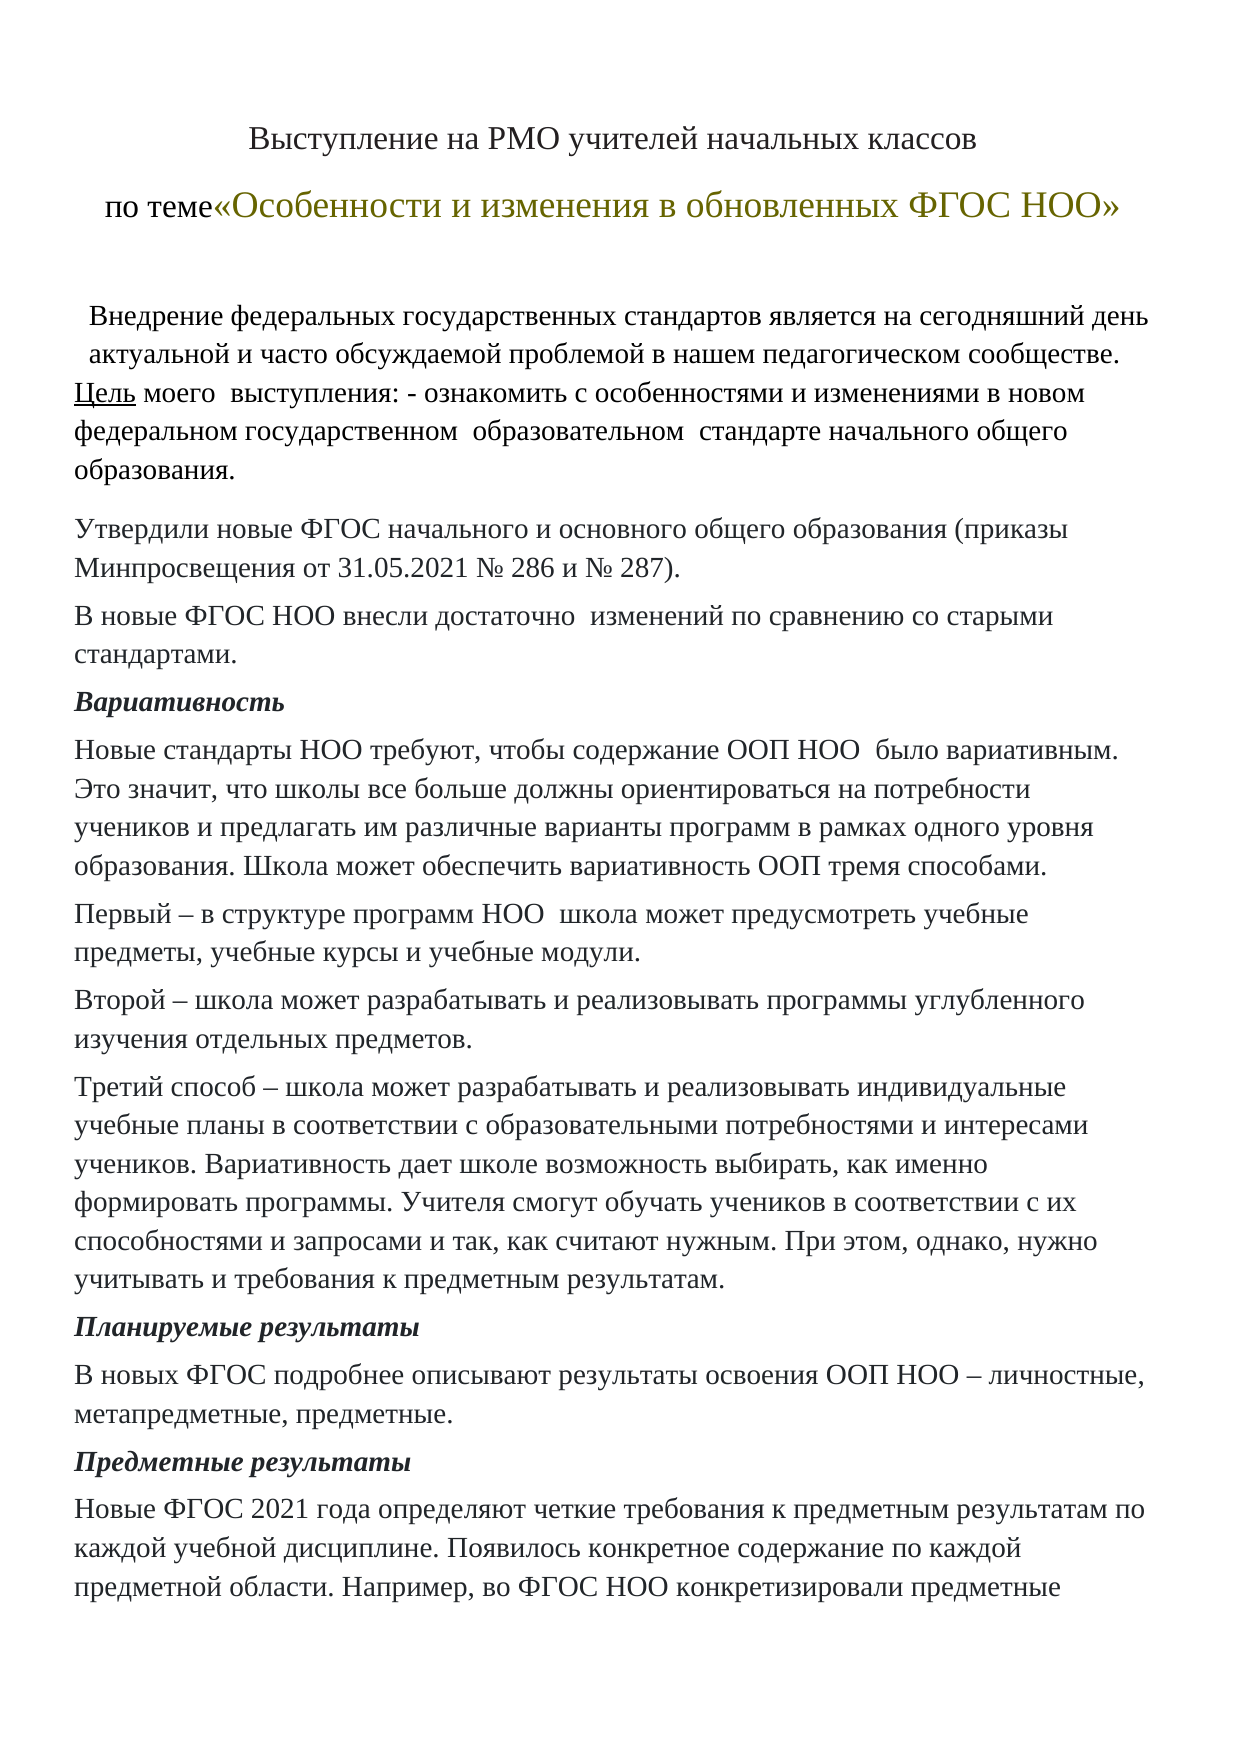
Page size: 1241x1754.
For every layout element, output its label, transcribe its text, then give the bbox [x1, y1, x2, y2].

text В новых ФГОС подробнее описывают результаты освоения ООП НОО – личностные, метапредметные, предметные. [74, 1357, 1152, 1429]
text Новые стандарты НОО требуют, чтобы содержание ООП НОО было вариативным. Это значит, что школы все больше должны ориентироваться на потребности учеников и предлагать им различные варианты программ в рамках одного уровня образования. Школа может обеспечить вариативность ООП тремя способами. [74, 732, 1152, 881]
text Вариативность [74, 684, 1152, 718]
text Цель моего выступления: - ознакомить с особенностями и изменениями в новом федеральном государственном образовательном стандарте начального общего образования. [74, 375, 1152, 486]
text Второй – школа может разрабатывать и реализовывать программы углубленного изучения отдельных предметов. [74, 982, 1152, 1054]
text Планируемые результаты [74, 1309, 1152, 1343]
text Внедрение федеральных государственных стандартов является на сегодняшний день актуальной и часто обсуждаемой проблемой в нашем педагогическом сообществе. [89, 298, 1152, 370]
text Третий способ – школа может разрабатывать и реализовывать индивидуальные учебные планы в соответствии с образовательными потребностями и интересами учеников. Вариативность дает школе возможность выбирать, как именно формировать программы. Учителя смогут обучать учеников в соответствии с их способностями и запросами и так, как считают нужным. При этом, однако, нужно учитывать и требования к предметным результатам. [74, 1069, 1152, 1295]
text Предметные результаты [74, 1444, 1152, 1477]
text Первый – в структуре программ НОО школа может предусмотреть учебные предметы, учебные курсы и учебные модули. [74, 896, 1152, 968]
text Выступление на РМО учителей начальных классов [74, 118, 1152, 156]
text по теме«Особенности и изменения в обновленных ФГОС НОО» [74, 183, 1152, 226]
text Утвердили новые ФГОС начального и основного общего образования (приказы Минпросвещения от 31.05.2021 № 286 и № 287). [74, 511, 1152, 583]
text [74, 1492, 1152, 1602]
text В новые ФГОС НОО внесли достаточно изменений по сравнению со старыми стандартами. [74, 598, 1152, 670]
